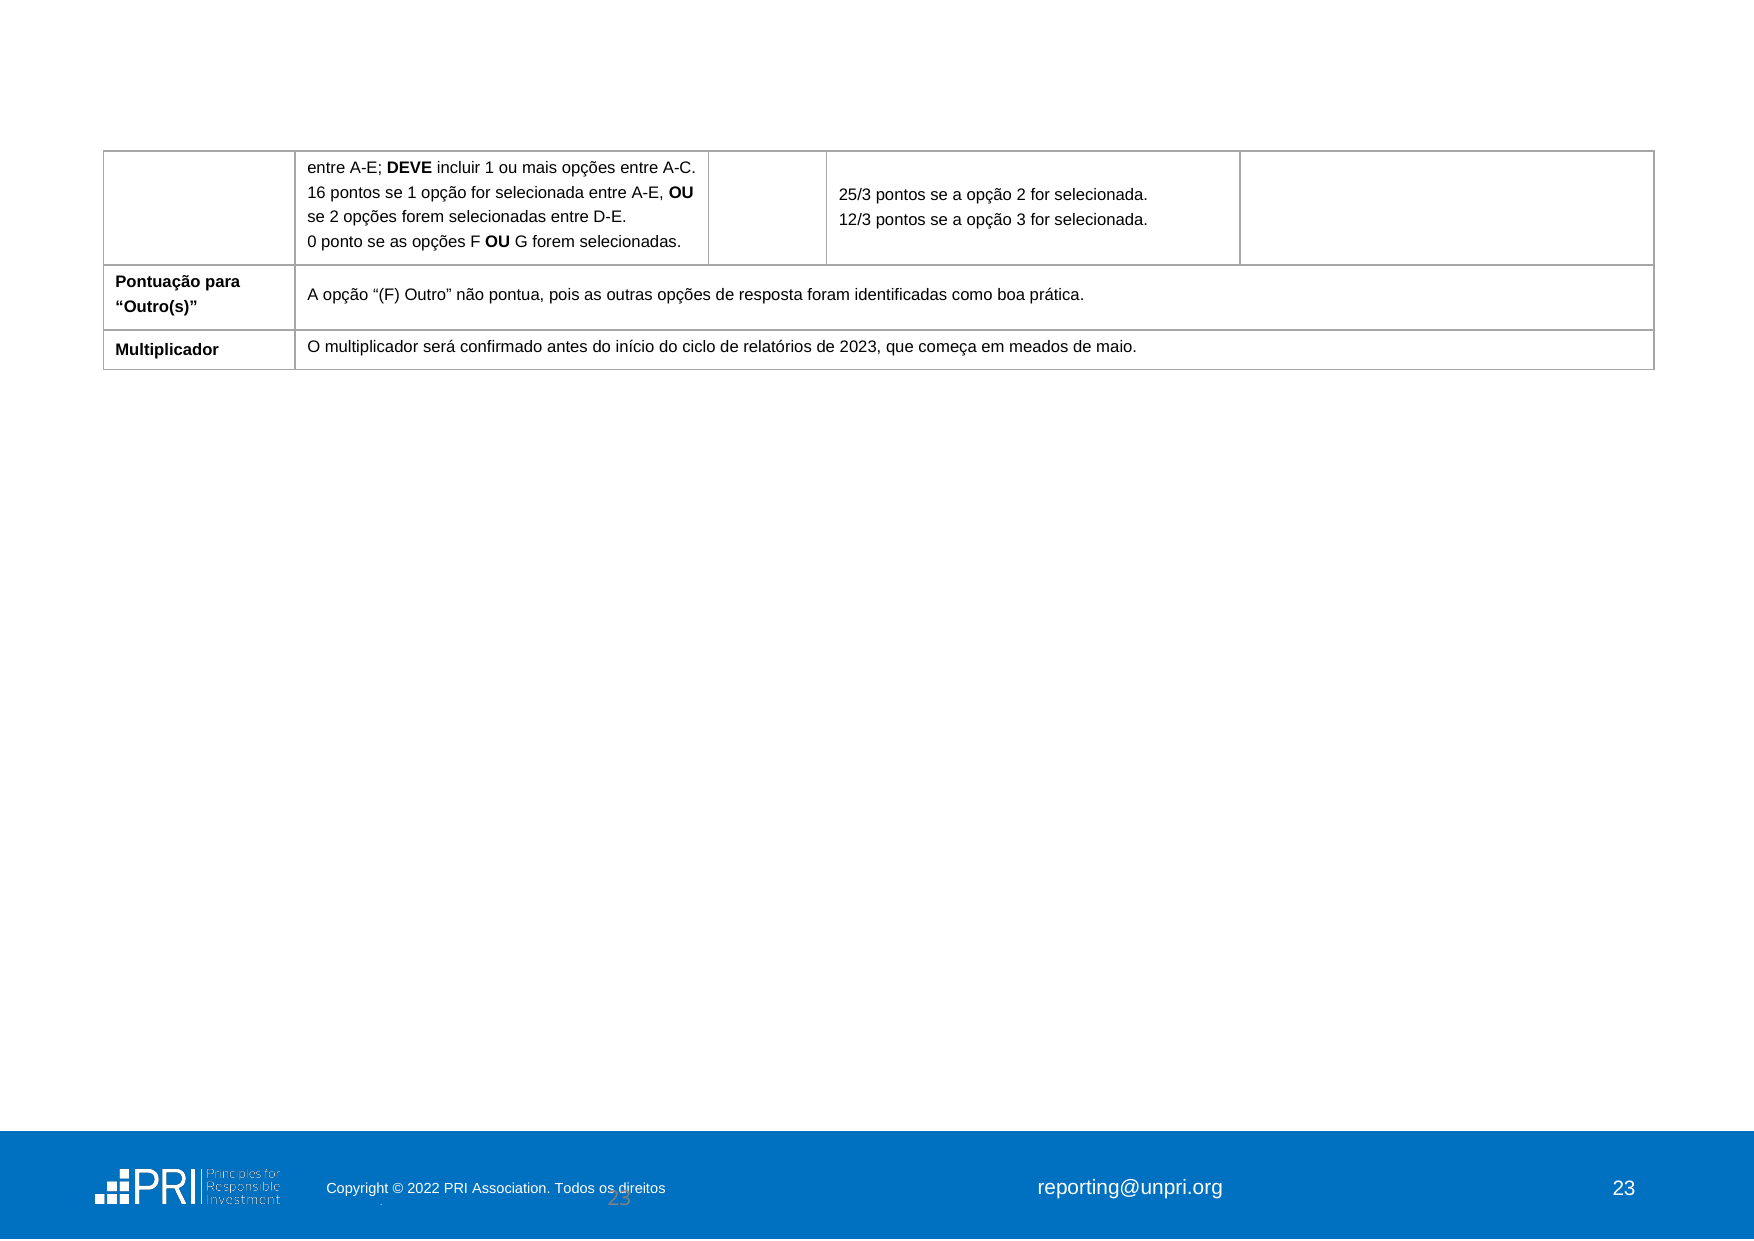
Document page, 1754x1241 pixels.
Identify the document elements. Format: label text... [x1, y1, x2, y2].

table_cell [1241, 152, 1653, 264]
table_cell O multiplicador será confirmado antes do início do ciclo de relatórios de 2023, que começa em meados de maio. [296, 331, 1653, 369]
table_cell A opção “(F) Outro” não pontua, pois as outras opções de resposta foram identificadas como boa prática. [296, 266, 1653, 329]
table_cell Pontuação para “Outro(s)” [104, 266, 294, 329]
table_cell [827, 152, 1239, 264]
table_cell E [709, 152, 826, 264]
table_cell Multiplicador [104, 331, 294, 369]
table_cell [296, 152, 708, 264]
picture [92, 1166, 282, 1207]
